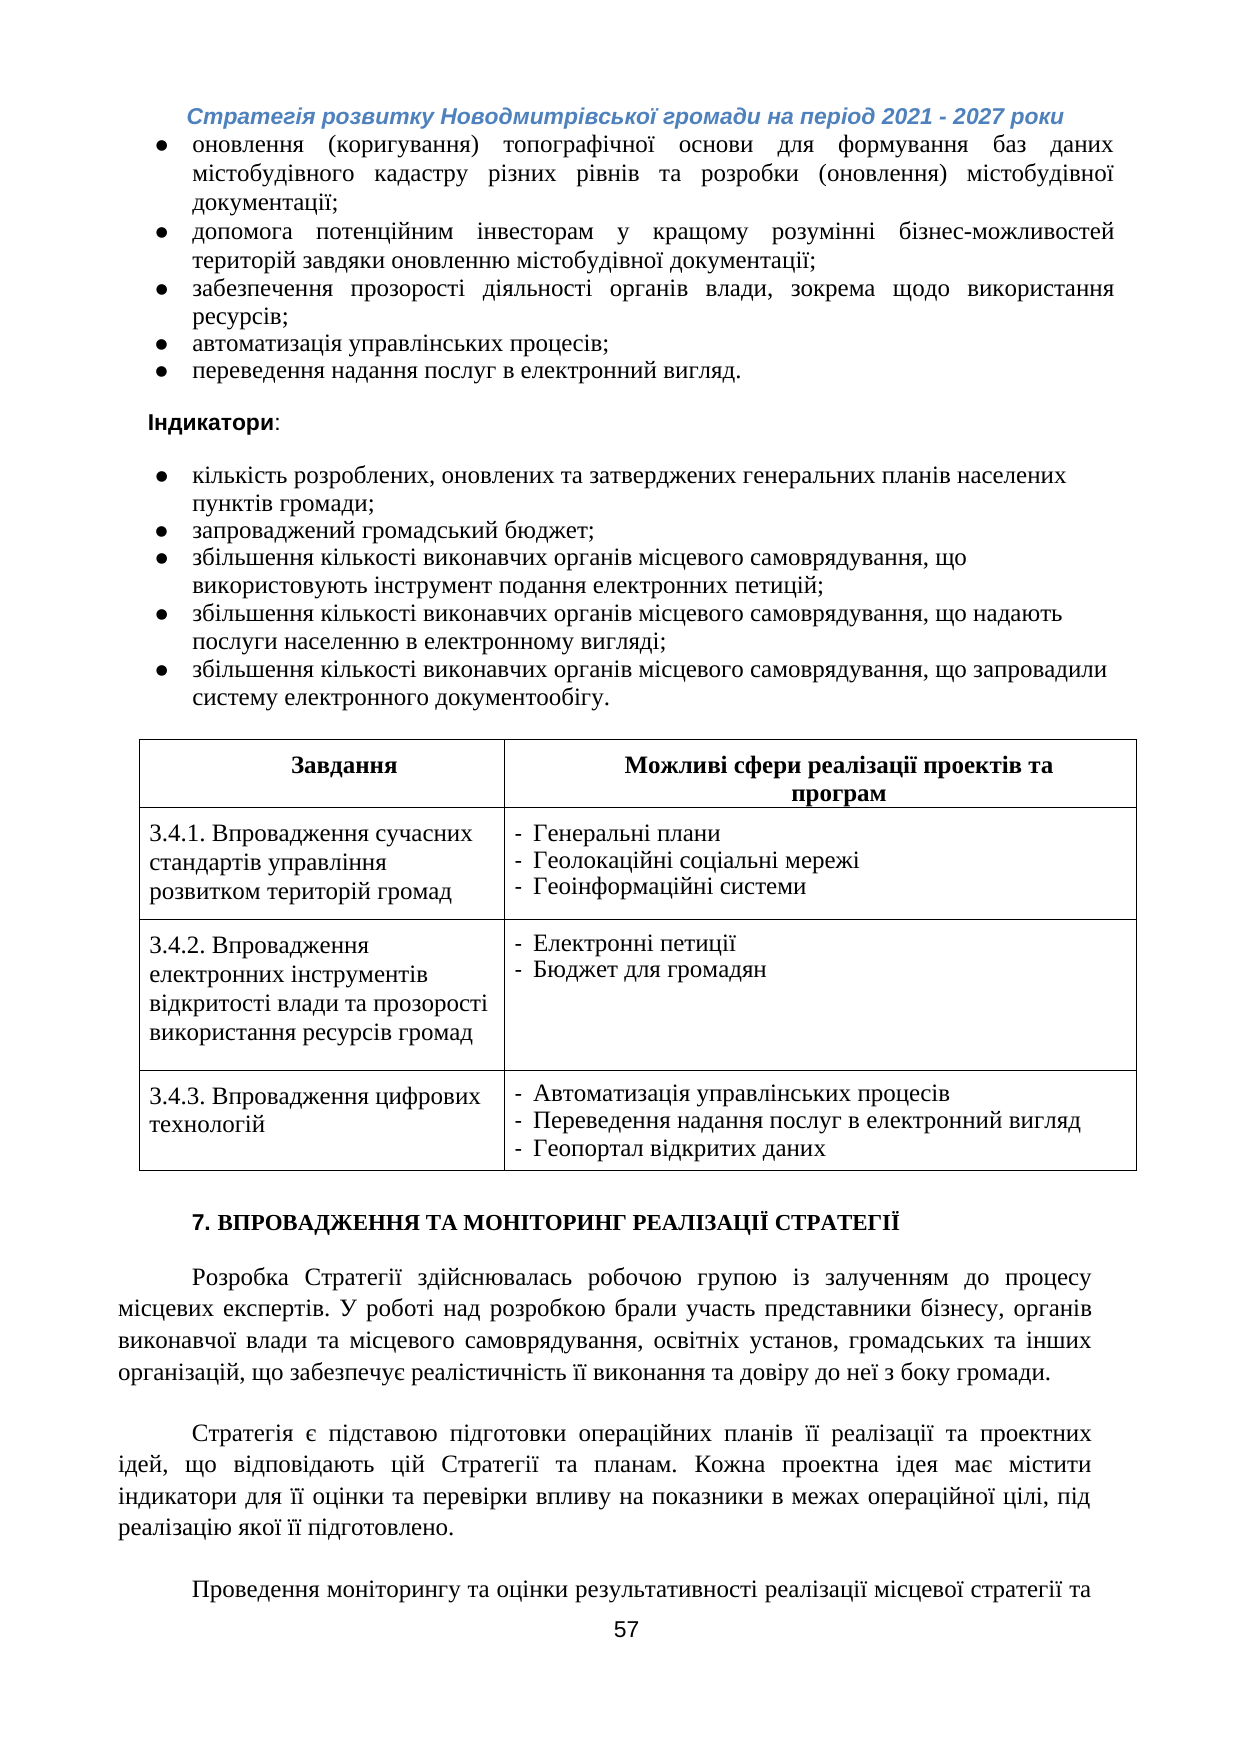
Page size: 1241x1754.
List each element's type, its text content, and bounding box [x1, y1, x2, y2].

subtitle ВПРОВАДЖЕННЯ ТА МОНІТОРИНГ РЕАЛІЗАЦІЇ СТРАТЕГІЇ [192, 1209, 1186, 1236]
table_cell 3.4.1. Впровадження сучасних стандартів управління розвитком територій громад [140, 808, 504, 919]
table_header Можливі сфери реалізації проектів та програм [505, 740, 1136, 807]
list допомога потенційним інвесторам у кращому розумінні бізнес-можливостей територій завдяки оновленню містобудівної документації; [154, 216, 1115, 273]
text Стратегія є підставою підготовки операційних планів її реалізації та проектних ідей, що відповідають цій Стратегії та планам. Кожна проектна ідея має містити індикатори для її оцінки та перевірки впливу на показники в межах операційної цілі, під реалізацію якої її підготовлено. [118, 1418, 1092, 1541]
table_header Завдання [140, 740, 504, 807]
table_cell Генеральні плани Геолокаційні соціальні мережі Геоінформаційні системи [505, 808, 1136, 919]
list збільшення кількості виконавчих органів місцевого самоврядування, що надають послуги населенню в електронному вигляді; [154, 599, 1122, 654]
list оновлення (коригування) топографічної основи для формування баз даних містобудівного кадастру різних рівнів та розробки (оновлення) містобудівної документації; [154, 129, 1115, 216]
list збільшення кількості виконавчих органів місцевого самоврядування, що запровадили систему електронного документообігу. [154, 655, 1122, 710]
list збільшення кількості виконавчих органів місцевого самоврядування, що використовують інструмент подання електронних петицій; [154, 544, 1122, 599]
text Розробка Стратегії здійснювалась робочою групою із залученням до процесу місцевих експертів. У роботі над розробкою брали участь представники бізнесу, органів виконавчої влади та місцевого самоврядування, освітніх установ, громадських та інших організацій, що забезпечує реалістичність її виконання та довіру до неї з боку громади. [118, 1262, 1093, 1385]
table_cell Автоматизація управлінських процесів Переведення надання послуг в електронний вигляд Геопортал відкритих даних [505, 1071, 1136, 1169]
list забезпечення прозорості діяльності органів влади, зокрема щодо використання ресурсів; [154, 274, 1115, 329]
table_cell 3.4.2. Впровадження електронних інструментів відкритості влади та прозорості використання ресурсів громад [140, 920, 504, 1069]
list кількість розроблених, оновлених та затверджених генеральних планів населених пунктів громади; [154, 462, 1122, 517]
table_cell Електронні петиції Бюджет для громадян [505, 920, 1136, 1069]
list запроваджений громадський бюджет; [154, 517, 1186, 543]
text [118, 1574, 1092, 1603]
subtitle Індикатори: [148, 409, 1186, 435]
list автоматизація управлінських процесів; [154, 329, 1115, 357]
list переведення надання послуг в електронний вигляд. [154, 357, 1115, 384]
table_cell 3.4.3. Впровадження цифрових технологій [140, 1071, 504, 1169]
